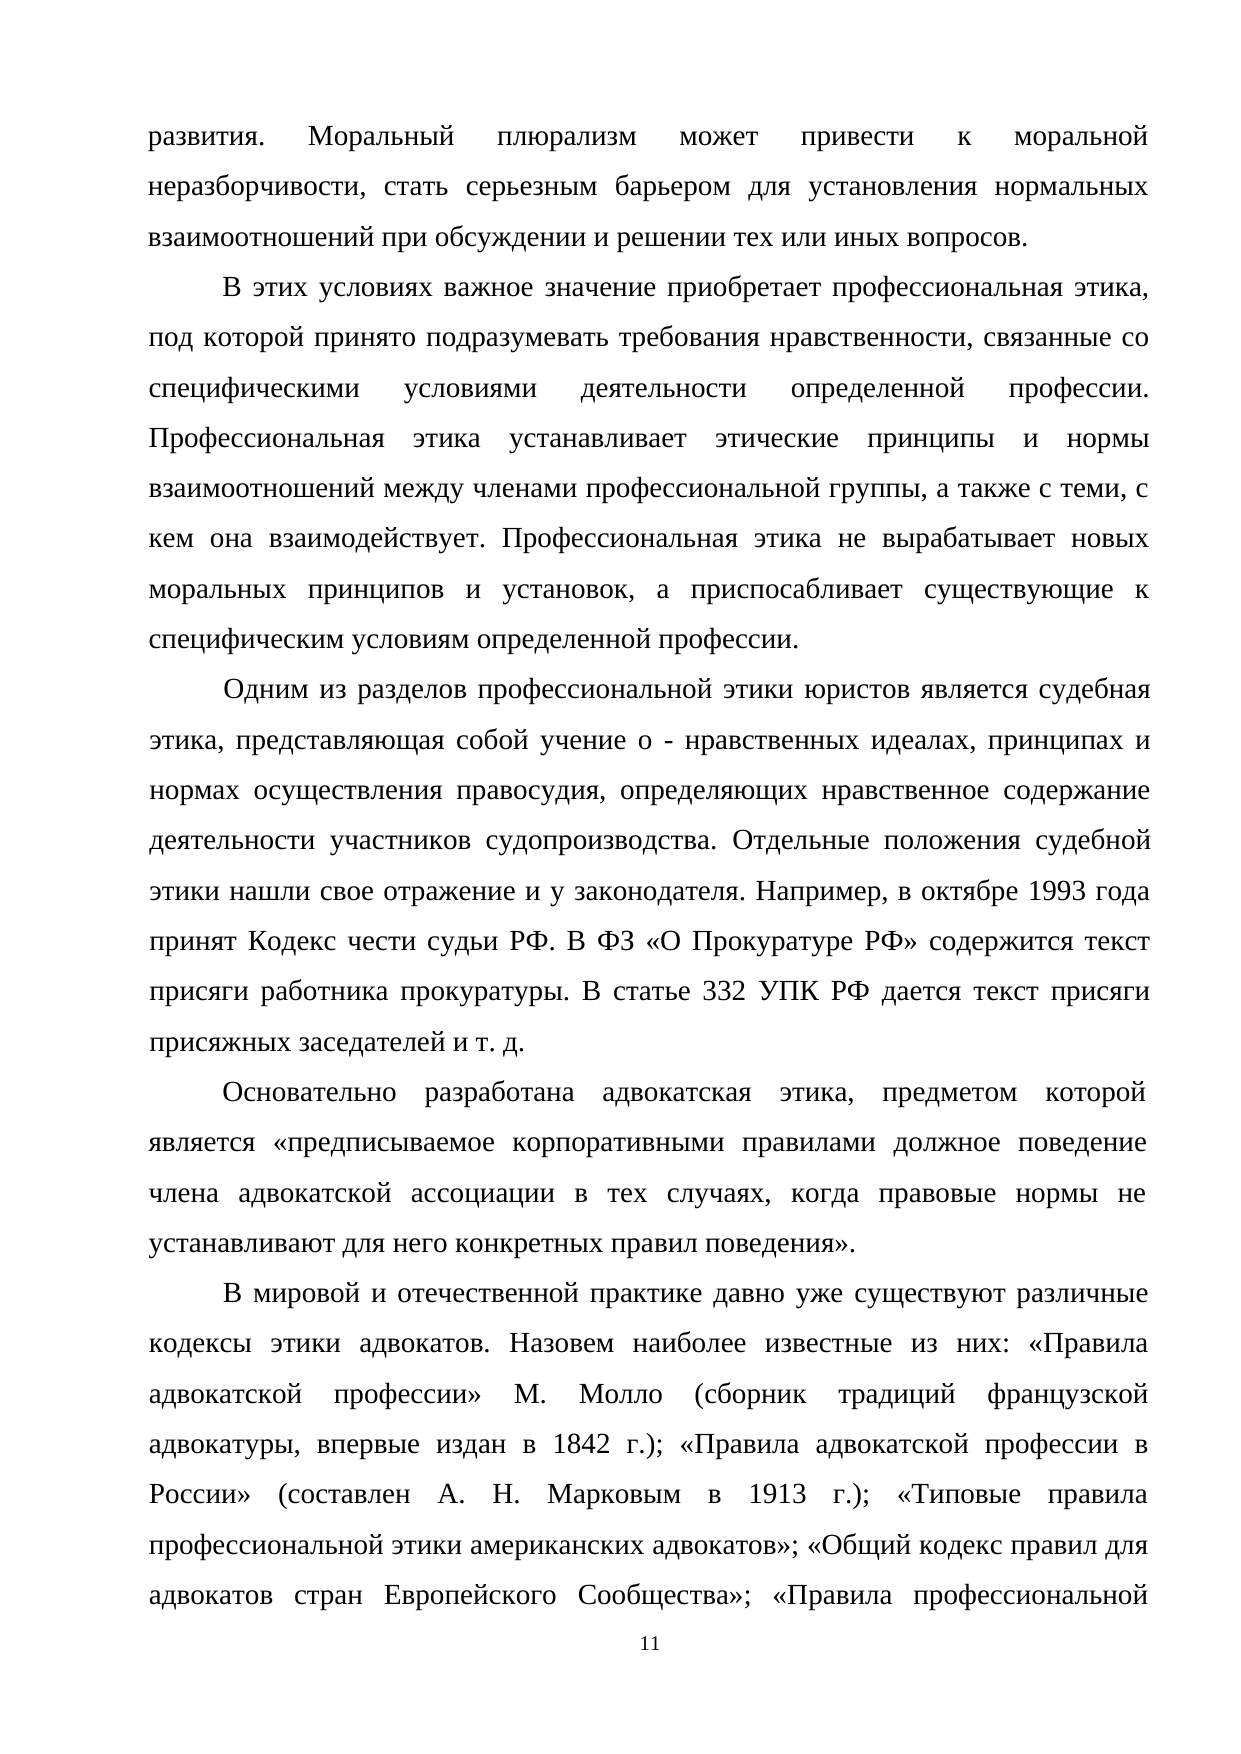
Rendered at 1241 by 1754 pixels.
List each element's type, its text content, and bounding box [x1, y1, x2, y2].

text Основательно разработана адвокатская этика, предметом которой является «предписываемое корпоративными правилами должное поведение члена адвокатской ассоциации в тех случаях, когда правовые нормы не устанавливают для него конкретных правил поведения». [148, 1074, 1148, 1258]
text В этих условиях важное значение приобретает профессиональная этика, под которой принято подразумевать требования нравственности, связанные со специфическими условиями деятельности определенной профессии. Профессиональная этика устанавливает этические принципы и нормы взаимоотношений между членами профессиональной группы, а также с теми, с кем она взаимодействует. Профессиональная этика не вырабатывает новых моральных принципов и установок, а приспосабливает существующие к специфическим условиям определенной профессии. [148, 269, 1150, 655]
text Одним из разделов профессиональной этики юристов является судебная этика, представляющая собой учение о - нравственных идеалах, принципах и нормах осуществления правосудия, определяющих нравственное содержание деятельности участников судопроизводства. Отдельные положения судебной этики нашли свое отражение и у законодателя. Например, в октябре 1993 года принят Кодекс чести судьи РФ. В ФЗ «О Прокуратуре РФ» содержится текст присяги работника прокуратуры. В статье 332 УПК РФ дается текст присяги присяжных заседателей и т. д. [149, 672, 1152, 1057]
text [148, 118, 1149, 252]
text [149, 1275, 1149, 1611]
